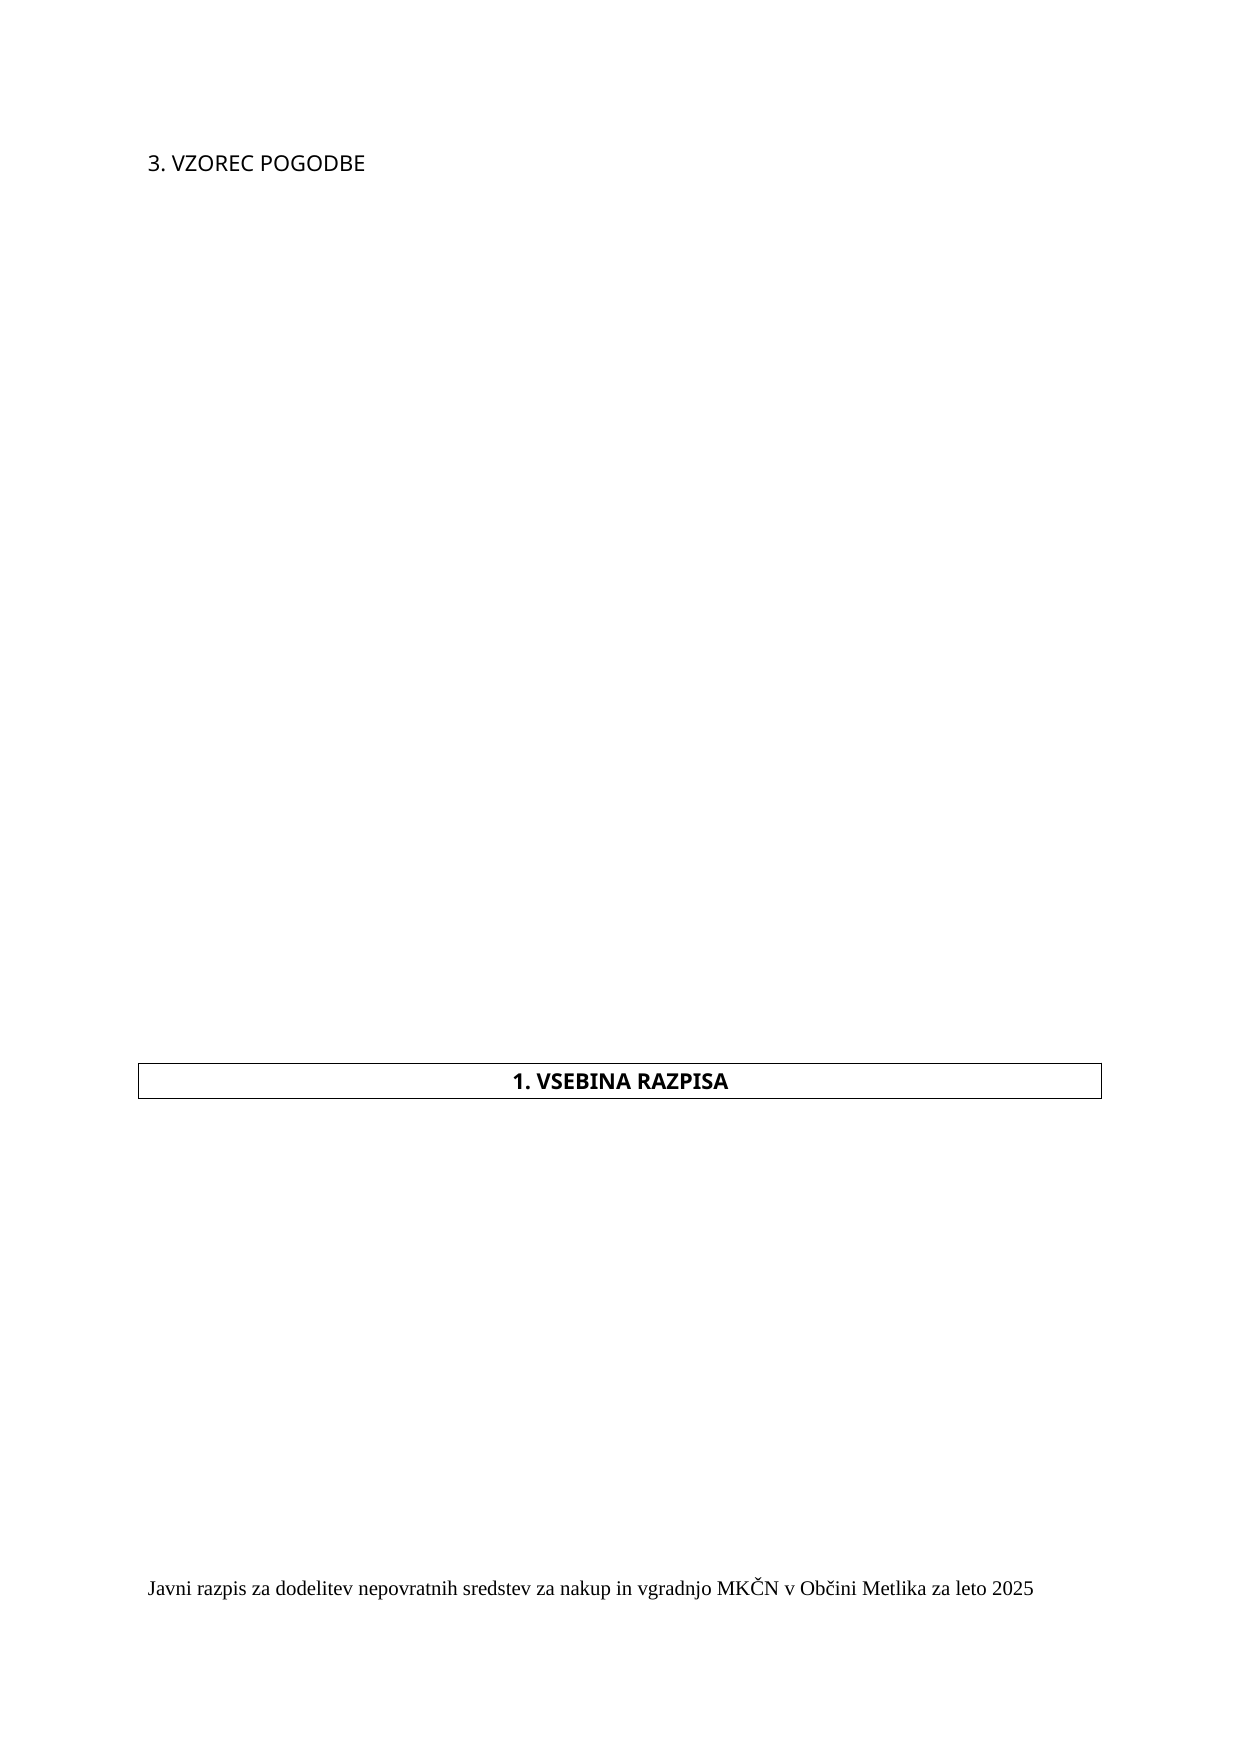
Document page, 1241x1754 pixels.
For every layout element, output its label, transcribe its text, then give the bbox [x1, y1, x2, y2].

text 3. VZOREC POGODBE [148, 148, 1092, 177]
text 1. VSEBINA RAZPISA [139, 1064, 1101, 1098]
